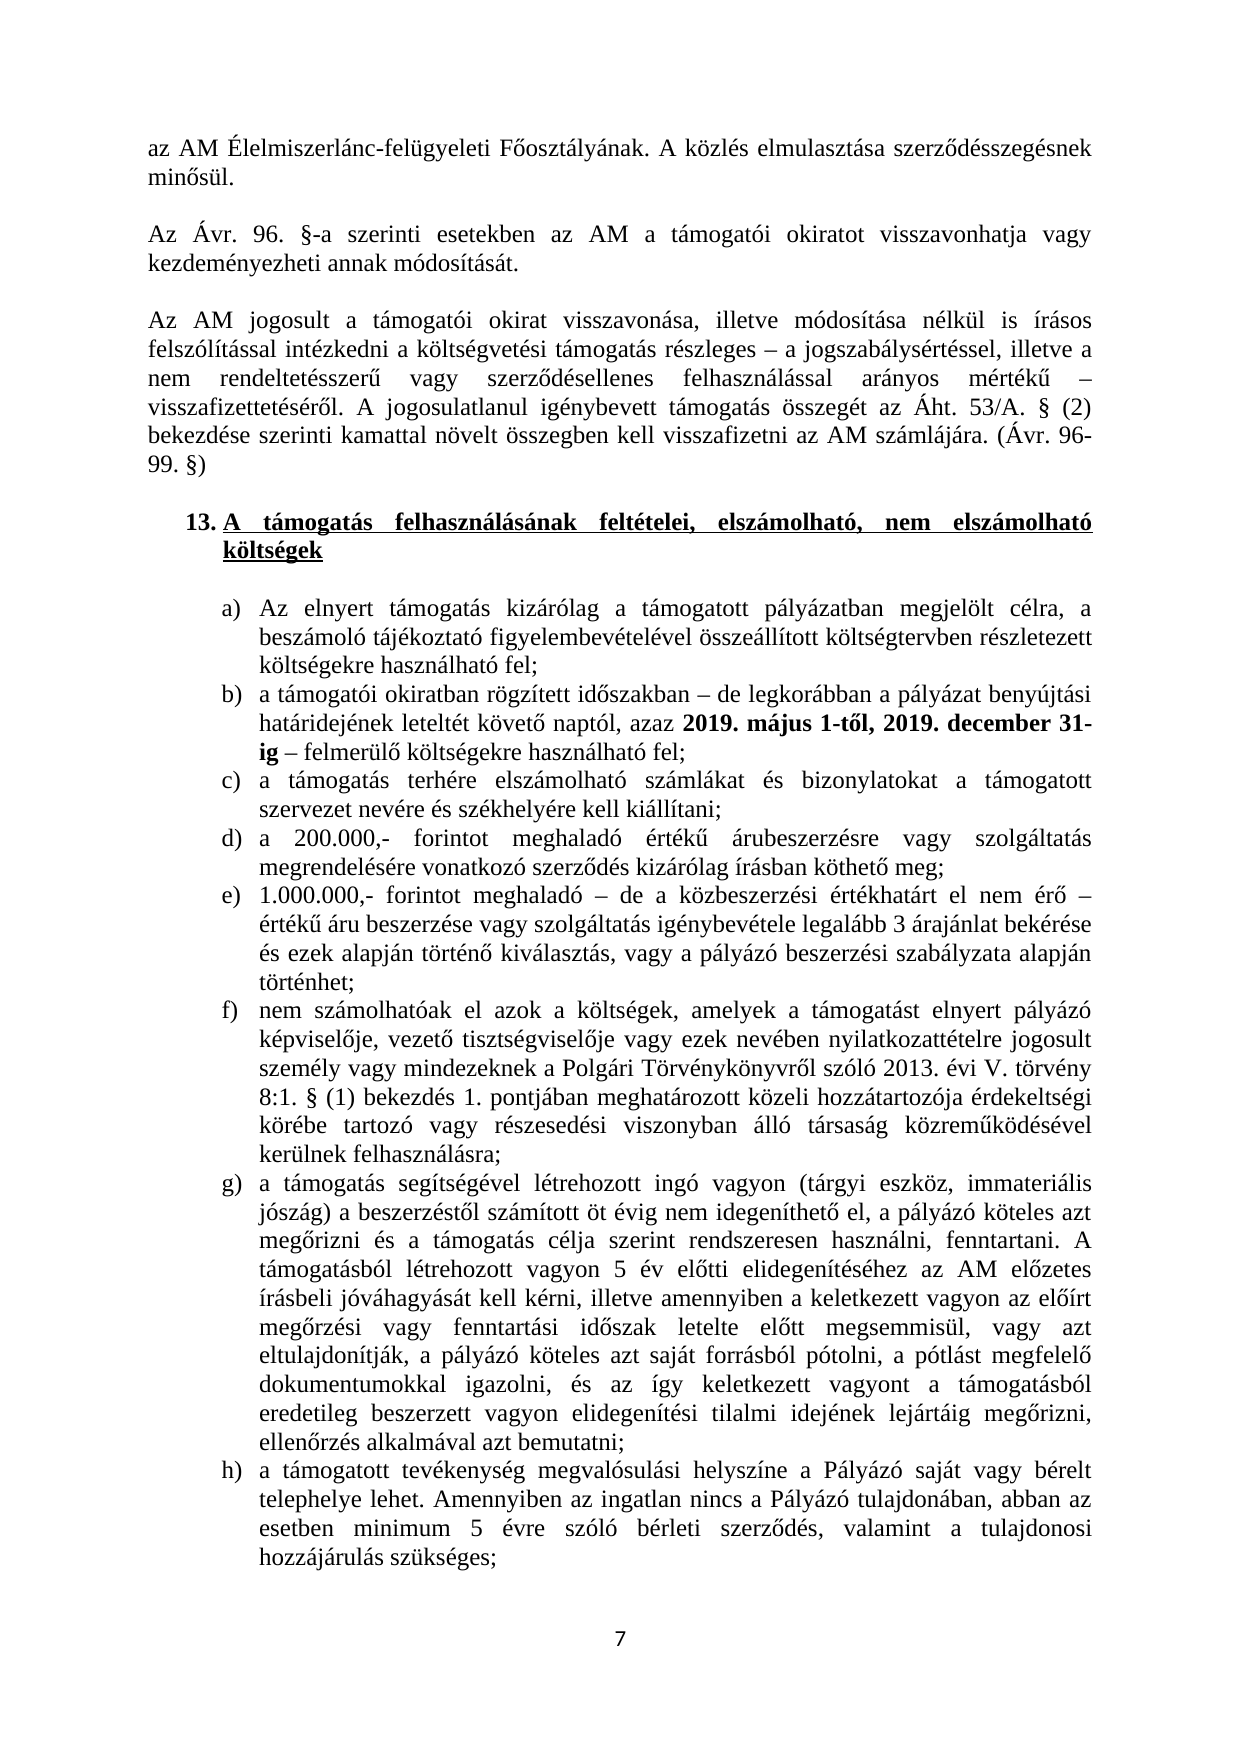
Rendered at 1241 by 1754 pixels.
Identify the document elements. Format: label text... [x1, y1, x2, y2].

text Az AM jogosult a támogatói okirat visszavonása, illetve módosítása nélkül is írásos felszólítással intézkedni a költségvetési támogatás részleges – a jogszabálysértéssel, illetve a nem rendeltetésszerű vagy szerződésellenes felhasználással arányos mértékű – visszafizettetéséről. A jogosulatlanul igénybevett támogatás összegét az Áht. 53/A. § (2) bekezdése szerinti kamattal növelt összegben kell visszafizetni az AM számlájára. (Ávr. 96- 99. §) [148, 305, 1093, 478]
list a 200.000,- forintot meghaladó értékű árubeszerzésre vagy szolgáltatás megrendelésére vonatkozó szerződés kizárólag írásban köthető meg; [221, 823, 1093, 880]
list A támogatás felhasználásának feltételei, elszámolható, nem elszámolható költségek [185, 507, 1093, 564]
text Az Ávr. 96. §-a szerinti esetekben az AM a támogatói okiratot visszavonhatja vagy kezdeményezheti annak módosítását. [148, 219, 1093, 277]
list 1.000.000,- forintot meghaladó – de a közbeszerzési értékhatárt el nem érő – értékű áru beszerzése vagy szolgáltatás igénybevétele legalább 3 árajánlat bekérése és ezek alapján történő kiválasztás, vagy a pályázó beszerzési szabályzata alapján történhet; [221, 880, 1093, 995]
list a támogatott tevékenység megvalósulási helyszíne a Pályázó saját vagy bérelt telephelye lehet. Amennyiben az ingatlan nincs a Pályázó tulajdonában, abban az esetben minimum 5 évre szóló bérleti szerződés, valamint a tulajdonosi hozzájárulás szükséges; [221, 1455, 1093, 1570]
list a támogatás segítségével létrehozott ingó vagyon (tárgyi eszköz, immateriális jószág) a beszerzéstől számított öt évig nem idegeníthető el, a pályázó köteles azt megőrizni és a támogatás célja szerint rendszeresen használni, fenntartani. A támogatásból létrehozott vagyon 5 év előtti elidegenítéséhez az AM előzetes írásbeli jóváhagyását kell kérni, illetve amennyiben a keletkezett vagyon az előírt megőrzési vagy fenntartási időszak letelte előtt megsemmisül, vagy azt eltulajdonítják, a pályázó köteles azt saját forrásból pótolni, a pótlást megfelelő dokumentumokkal igazolni, és az így keletkezett vagyont a támogatásból eredetileg beszerzett vagyon elidegenítési tilalmi idejének lejártáig megőrizni, ellenőrzés alkalmával azt bemutatni; [221, 1168, 1093, 1455]
list nem számolhatóak el azok a költségek, amelyek a támogatást elnyert pályázó képviselője, vezető tisztségviselője vagy ezek nevében nyilatkozattételre jogosult személy vagy mindezeknek a Polgári Törvénykönyvről szóló 2013. évi V. törvény 8:1. § (1) bekezdés 1. pontjában meghatározott közeli hozzátartozója érdekeltségi körébe tartozó vagy részesedési viszonyban álló társaság közreműködésével kerülnek felhasználásra; [221, 995, 1093, 1168]
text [148, 133, 1093, 190]
list a támogatás terhére elszámolható számlákat és bizonylatokat a támogatott szervezet nevére és székhelyére kell kiállítani; [221, 765, 1093, 823]
list Az elnyert támogatás kizárólag a támogatott pályázatban megjelölt célra, a beszámoló tájékoztató figyelembevételével összeállított költségtervben részletezett költségekre használható fel; [221, 593, 1093, 679]
list a támogatói okiratban rögzített időszakban – de legkorábban a pályázat benyújtási határidejének leteltét követő naptól, azaz 2019. május 1-től, 2019. december 31-ig – felmerülő költségekre használható fel; [221, 679, 1093, 765]
